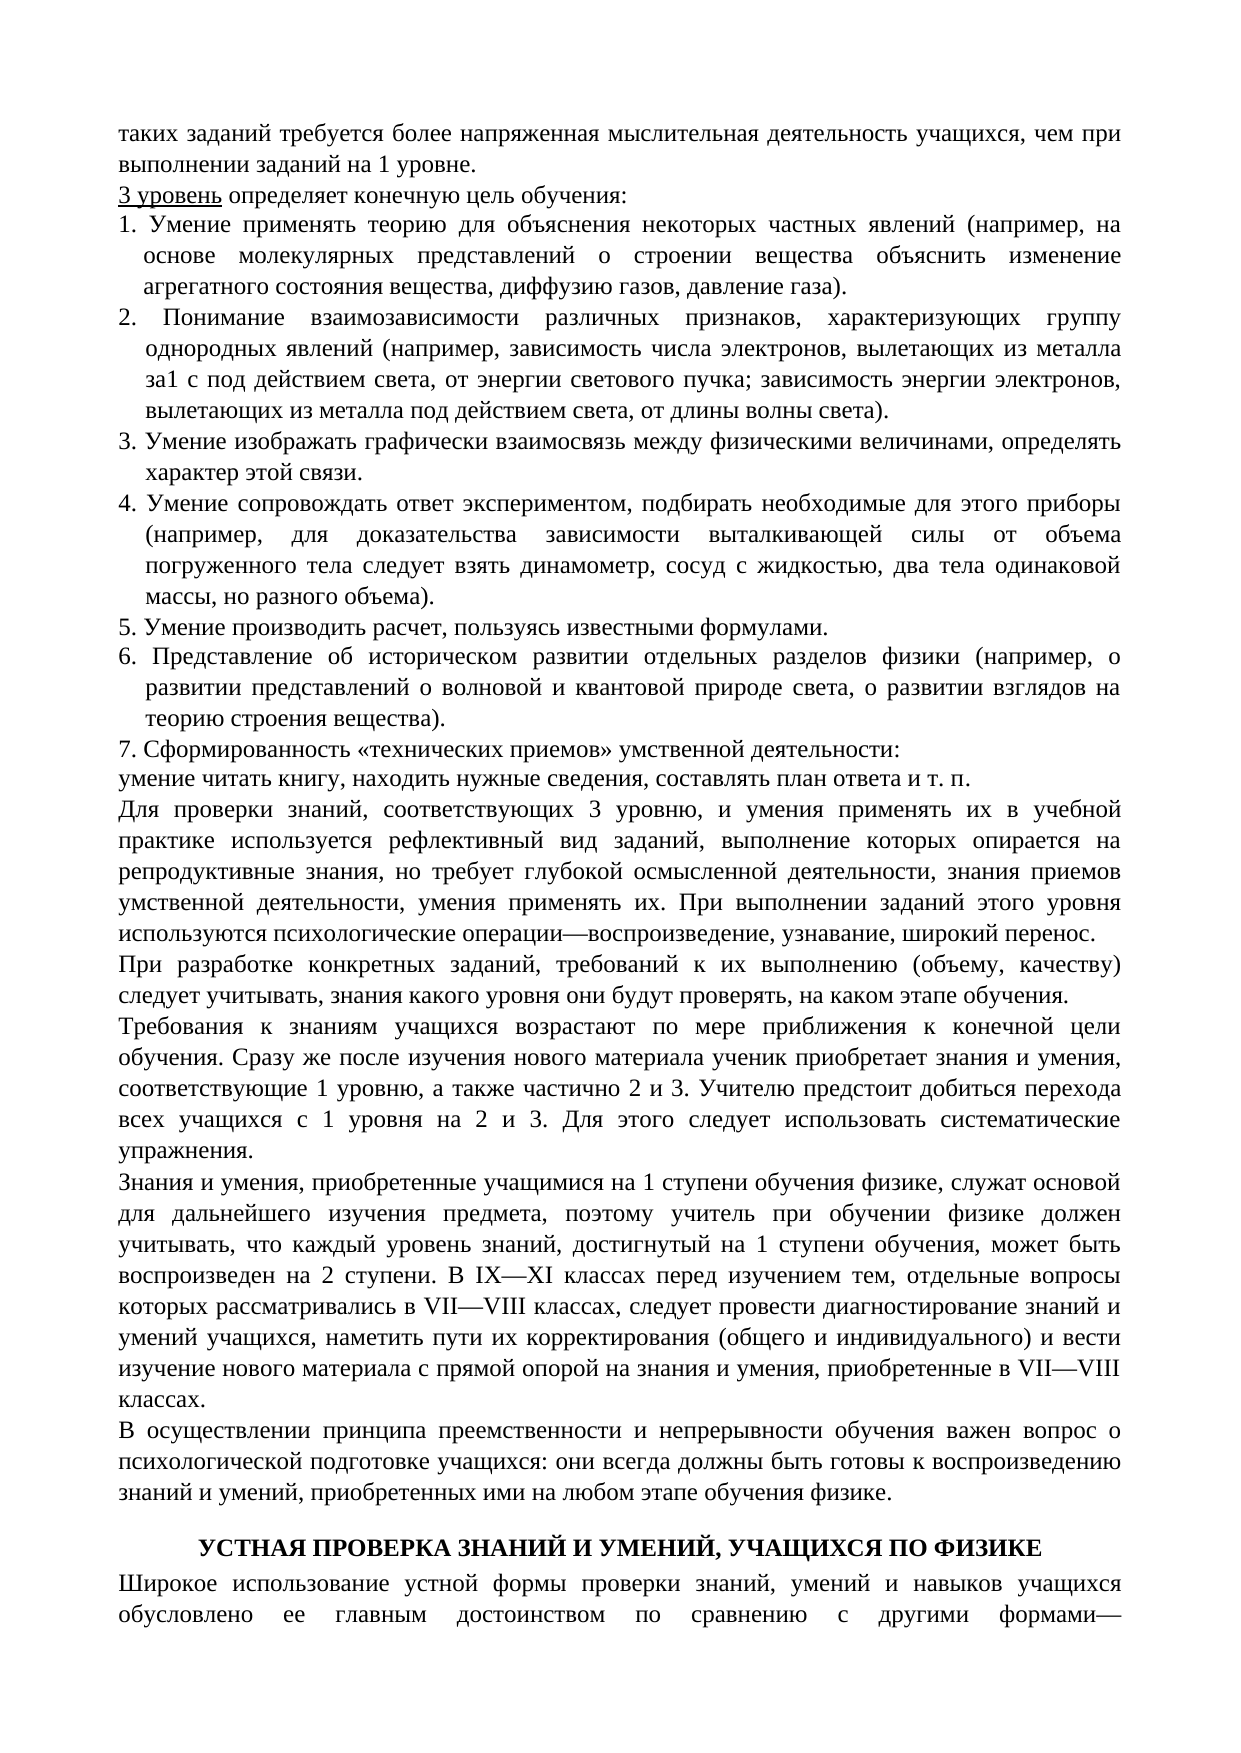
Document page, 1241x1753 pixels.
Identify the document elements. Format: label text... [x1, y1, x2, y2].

text Знания и умения, приобретенные учащимися на 1 ступени обучения физике, служат основой для дальнейшего изучения предмета, поэтому учитель при обучении физике должен учитывать, что каждый уровень знаний, достигнутый на 1 ступени обучения, может быть воспроизведен на 2 ступени. В IX—XI классах перед изучением тем, отдельные вопросы которых рассматривались в VII—VIII классах, следует провести диагностирование знаний и умений учащихся, наметить пути их корректирования (общего и индивидуального) и вести изучение нового материала с прямой опорой на знания и умения, приобретенные в VII—VIII классах. [118, 1167, 1122, 1413]
text 1. Умение применять теорию для объяснения некоторых частных явлений (например, на основе молекулярных представлений о строении вещества объяснить изменение агрегатного состояния вещества, диффузию газов, давление газа). [118, 209, 1122, 300]
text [118, 1568, 1122, 1628]
text 3 уровень определяет конечную цель обучения: [118, 180, 1122, 209]
text Требования к знаниям учащихся возрастают по мере приближения к конечной цели обучения. Сразу же после изучения нового материала ученик приобретает знания и умения, соответствующие 1 уровню, а также частично 2 и 3. Учителю предстоит добиться перехода всех учащихся с 1 уровня на 2 и 3. Для этого следует использовать систематические упражнения. [118, 1011, 1122, 1164]
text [118, 118, 1122, 178]
text Для проверки знаний, соответствующих 3 уровню, и умения применять их в учебной практике используется рефлективный вид заданий, выполнение которых опирается на репродуктивные знания, но требует глубокой осмысленной деятельности, знания приемов умственной деятельности, умения применять их. При выполнении заданий этого уровня используются психологические операции—воспроизведение, узнавание, широкий перенос. [118, 794, 1122, 947]
text 6. Представление об историческом развитии отдельных разделов физики (например, о развитии представлений о волновой и квантовой природе света, о развитии взглядов на теорию строения вещества). [118, 641, 1122, 732]
text 7. Сформированность «технических приемов» умственной деятельности: [118, 734, 1122, 763]
text 2. Понимание взаимозависимости различных признаков, характеризующих группу однородных явлений (например, зависимость числа электронов, вылетающих из металла за1 с под действием света, от энергии светового пучка; зависимость энергии электронов, вылетающих из металла под действием света, от длины волны света). [118, 302, 1122, 424]
text 4. Умение сопровождать ответ экспериментом, подбирать необходимые для этого приборы (например, для доказательства зависимости выталкивающей силы от объема погруженного тела следует взять динамометр, сосуд с жидкостью, два тела одинаковой массы, но разного объема). [118, 488, 1122, 610]
text В осуществлении принципа преемственности и непрерывности обучения важен вопрос о психологической подготовке учащихся: они всегда должны быть готовы к воспроизведению знаний и умений, приобретенных ими на любом этапе обучения физике. [118, 1415, 1122, 1506]
text 5. Умение производить расчет, пользуясь известными формулами. [118, 612, 1122, 641]
subtitle УСТНАЯ ПРОВЕРКА ЗНАНИЙ И УМЕНИЙ, УЧАЩИХСЯ ПО ФИЗИКЕ [118, 1533, 1122, 1562]
text При разработке конкретных заданий, требований к их выполнению (объему, качеству) следует учитывать, знания какого уровня они будут проверять, на каком этапе обучения. [118, 949, 1122, 1009]
text 3. Умение изображать графически взаимосвязь между физическими величинами, определять характер этой связи. [118, 426, 1122, 486]
text умение читать книгу, находить нужные сведения, составлять план ответа и т. п. [118, 763, 1122, 792]
